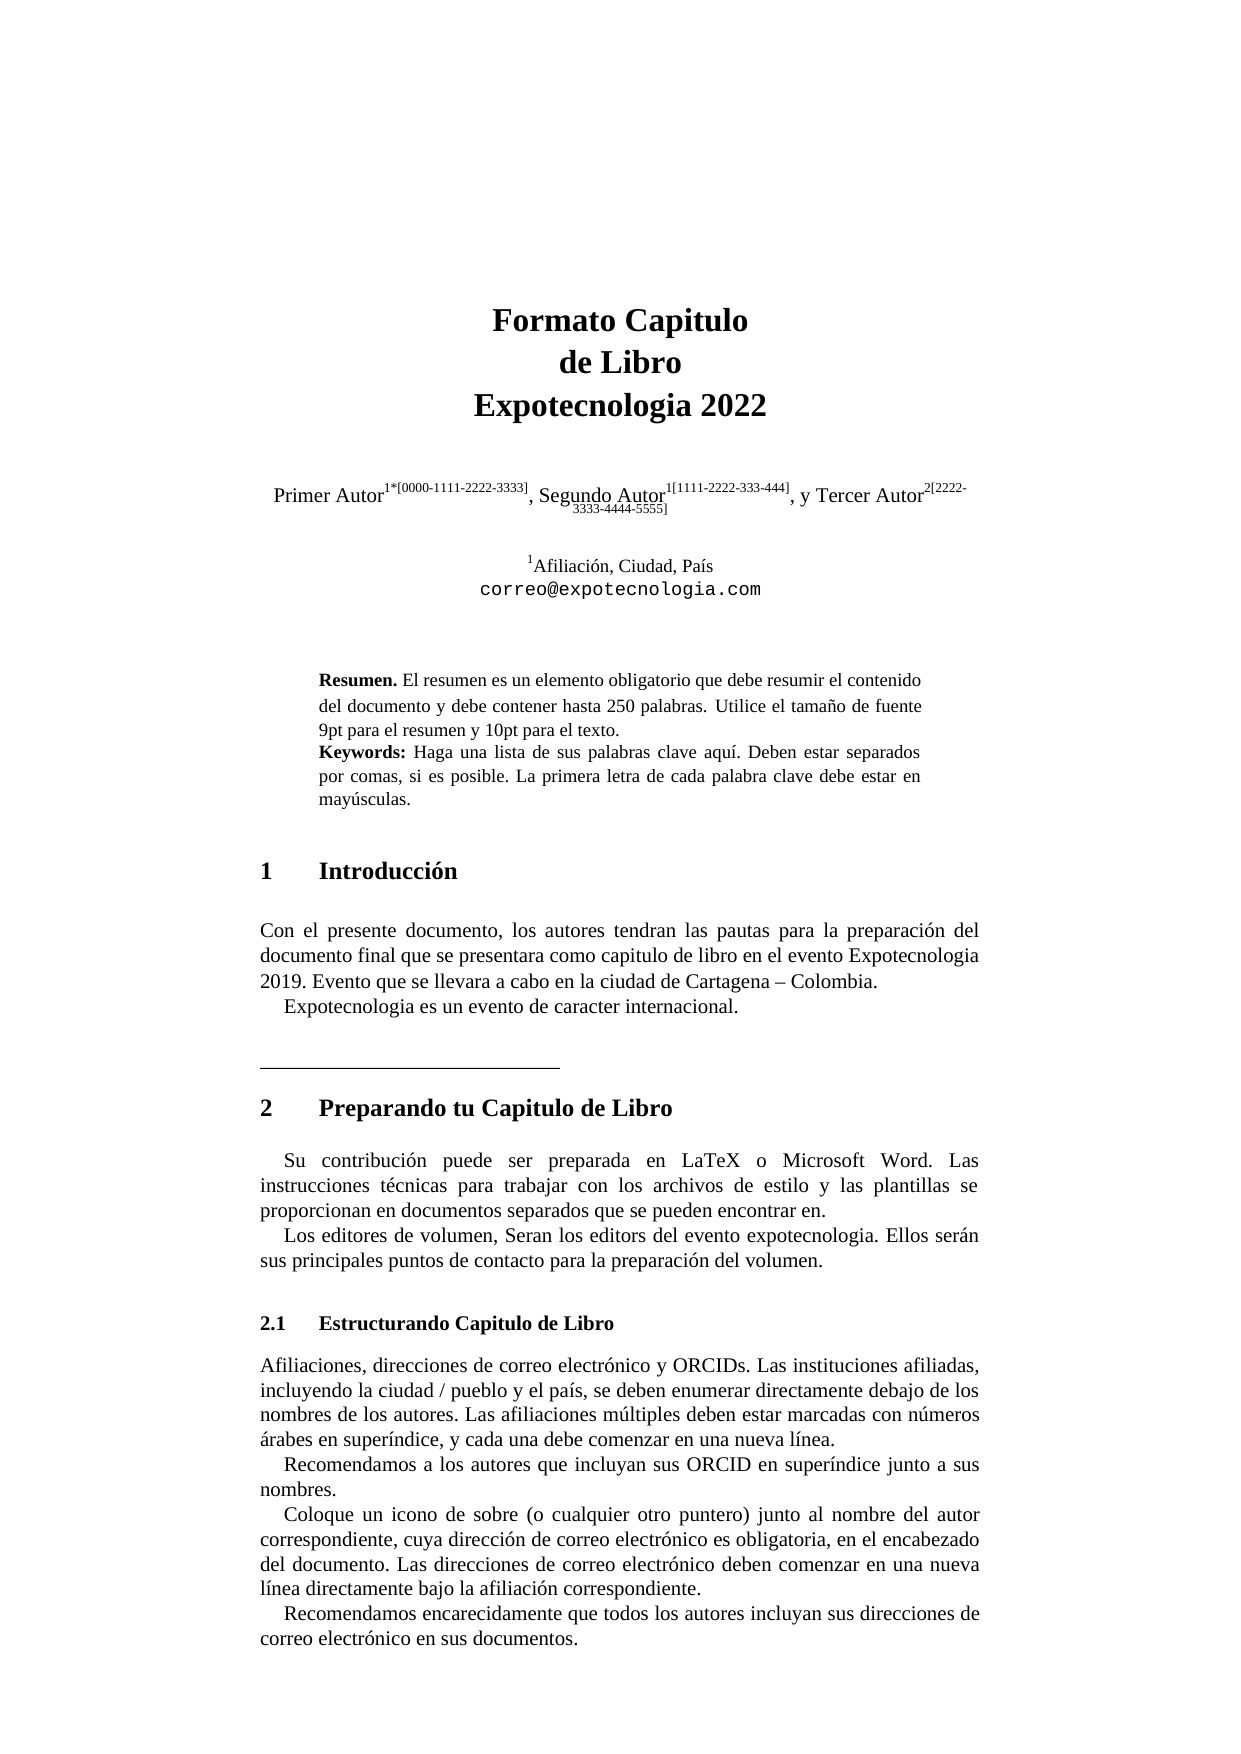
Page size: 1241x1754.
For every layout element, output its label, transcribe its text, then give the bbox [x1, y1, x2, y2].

subtitle Introducción [260, 856, 1065, 885]
text Coloque un icono de sobre (o cualquier otro puntero) junto al nombre del autor correspondiente, cuya dirección de correo electrónico es obligatoria, en el encabezado del documento. Las direcciones de correo electrónico deben comenzar en una nueva línea directamente bajo la afiliación correspondiente. [260, 1502, 981, 1600]
subtitle Estructurando Capitulo de Libro [260, 1311, 1065, 1335]
text Afiliaciones, direcciones de correo electrónico y ORCIDs. Las instituciones afiliadas, incluyendo la ciudad / pueblo y el país, se deben enumerar directamente debajo de los nombres de los autores. Las afiliaciones múltiples deben estar marcadas con números árabes en superíndice, y cada una debe comenzar en una nueva línea. [260, 1353, 981, 1451]
text Keywords: Haga una lista de sus palabras clave aquí. Deben estar separados por comas, si es posible. La primera letra de cada palabra clave debe estar en mayúsculas. [319, 741, 922, 809]
text Resumen. El resumen es un elemento obligatorio que debe resumir el contenido del documento y debe contener hasta 250 palabras. Utilice el tamaño de fuente 9pt para el resumen y 10pt para el texto. [319, 668, 922, 740]
subtitle Preparando tu Capitulo de Libro [260, 1093, 1065, 1121]
text Los editores de volumen, Seran los editors del evento expotecnologia. Ellos serán sus principales puntos de contacto para la preparación del volumen. [260, 1223, 979, 1272]
text Recomendamos encarecidamente que todos los autores incluyan sus direcciones de correo electrónico en sus documentos. [260, 1601, 981, 1650]
text Su contribución puede ser preparada en LaTeX o Microsoft Word. Las instrucciones técnicas para trabajar con los archivos de estilo y las plantillas se proporcionan en documentos separados que se pueden encontrar en. [260, 1148, 979, 1222]
text 1Afiliación, Ciudad, País [472, 552, 768, 577]
text 3333-4444-5555] [472, 501, 768, 516]
text Formato Capitulo de Libro Expotecnologia 2022 [472, 300, 768, 424]
text correo@expotecnologia.com [222, 580, 1018, 601]
text Primer Autor1*[0000-1111-2222-3333], Segundo Autor1[1111-2222-333-444], y Tercer Autor2[2222- [222, 475, 1018, 497]
text Recomendamos a los autores que incluyan sus ORCID en superíndice junto a sus nombres. [260, 1452, 981, 1501]
text Con el presente documento, los autores tendran las pautas para la preparación del documento final que se presentara como capitulo de libro en el evento Expotecnologia 2019. Evento que se llevara a cabo en la ciudad de Cartagena – Colombia. [260, 918, 980, 993]
text Expotecnologia es un evento de caracter internacional. [260, 994, 980, 1018]
